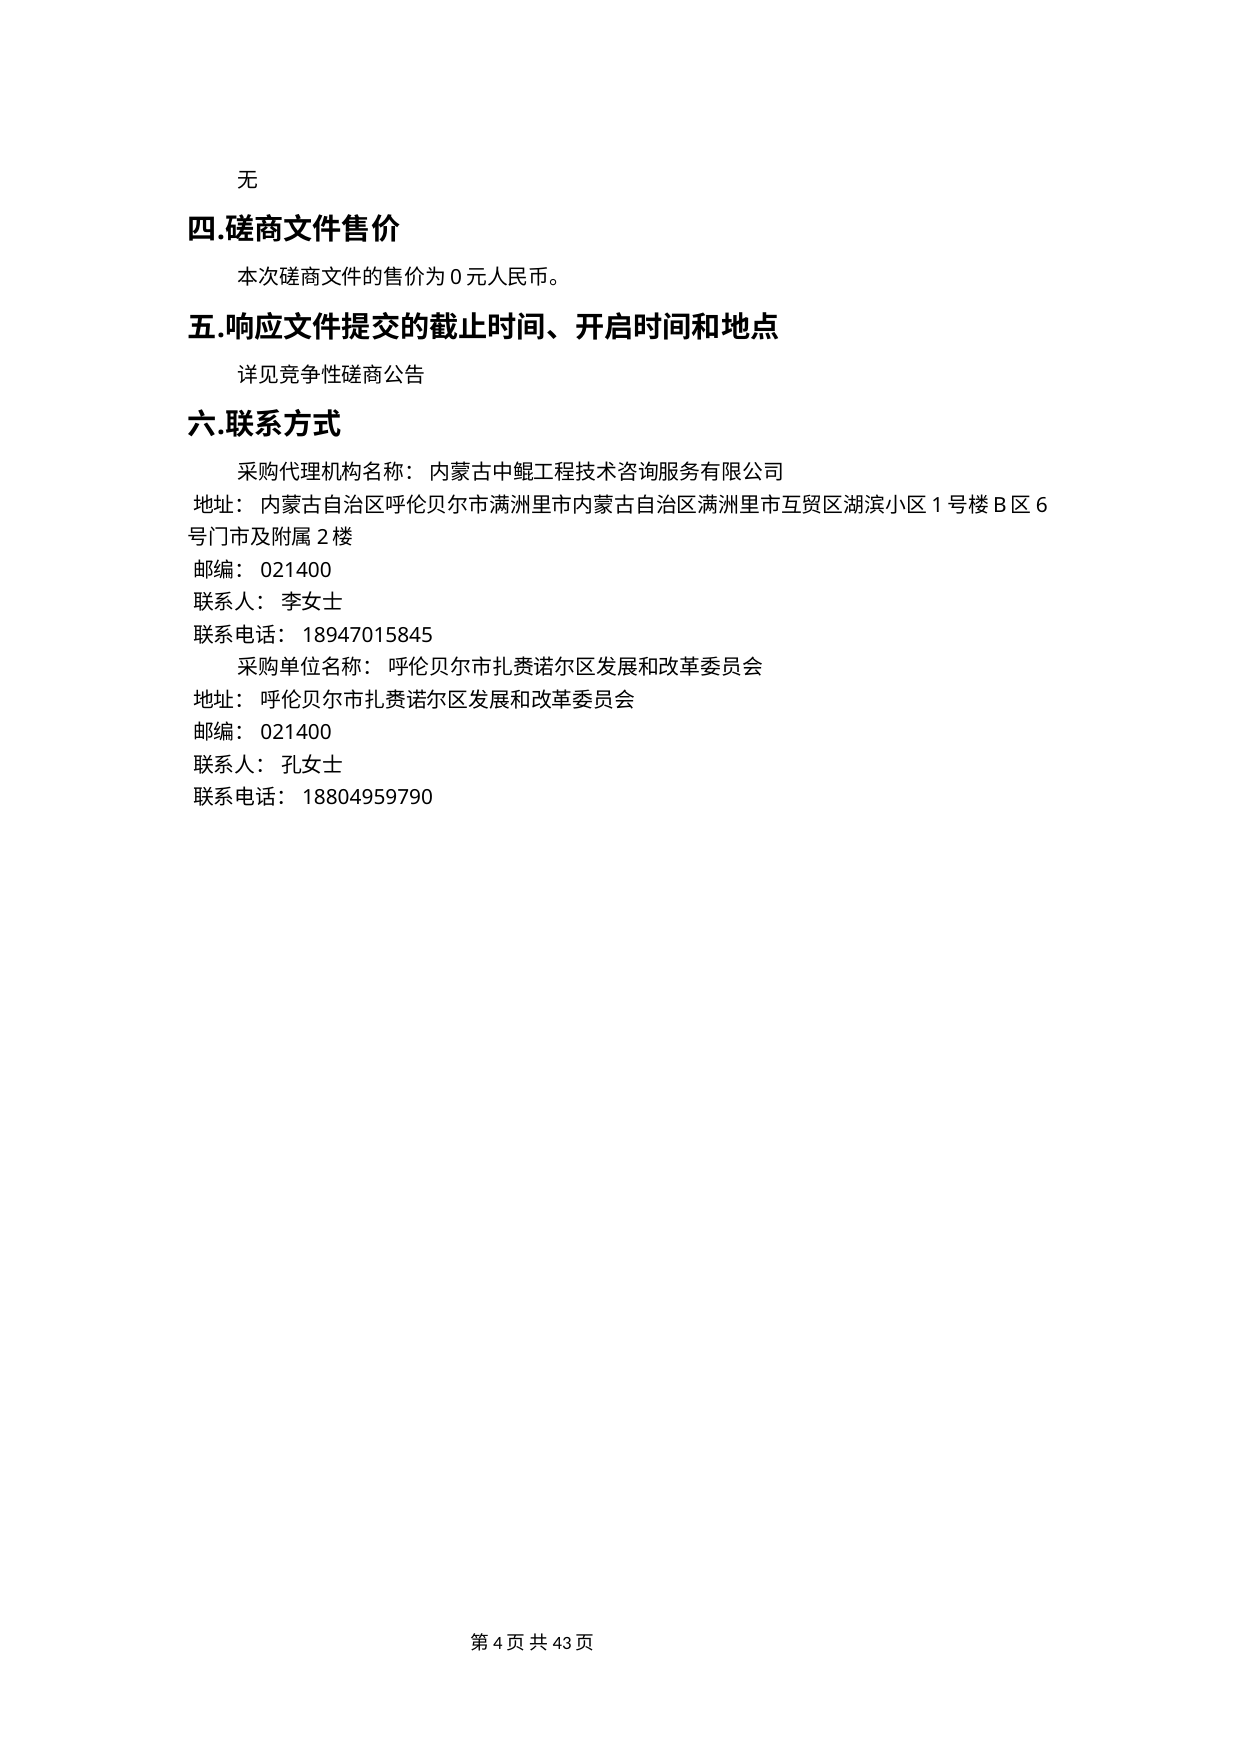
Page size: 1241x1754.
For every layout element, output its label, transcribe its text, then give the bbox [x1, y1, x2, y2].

text 五.响应文件提交的截止时间、开启时间和地点 [187, 292, 1053, 357]
text 联系电话： 18804959790 [187, 779, 1053, 812]
text 邮编： 021400 [187, 552, 1053, 584]
text 地址： 内蒙古自治区呼伦贝尔市满洲里市内蒙古自治区满洲里市互贸区湖滨小区1号楼B区6号门市及附属2楼 [187, 487, 1053, 552]
text 六.联系方式 [187, 389, 1053, 454]
text 联系人： 孔女士 [187, 747, 1053, 779]
text 采购单位名称： 呼伦贝尔市扎赉诺尔区发展和改革委员会 [187, 649, 1053, 682]
text 无 [187, 162, 1053, 194]
text 地址： 呼伦贝尔市扎赉诺尔区发展和改革委员会 [187, 682, 1053, 714]
text 采购代理机构名称： 内蒙古中鲲工程技术咨询服务有限公司 [187, 454, 1053, 487]
text 联系人： 李女士 [187, 584, 1053, 617]
text 本次磋商文件的售价为0元人民币。 [187, 259, 1053, 292]
text 邮编： 021400 [187, 714, 1053, 747]
text 详见竞争性磋商公告 [187, 357, 1053, 389]
text 四.磋商文件售价 [187, 194, 1053, 259]
text 联系电话： 18947015845 [187, 617, 1053, 649]
